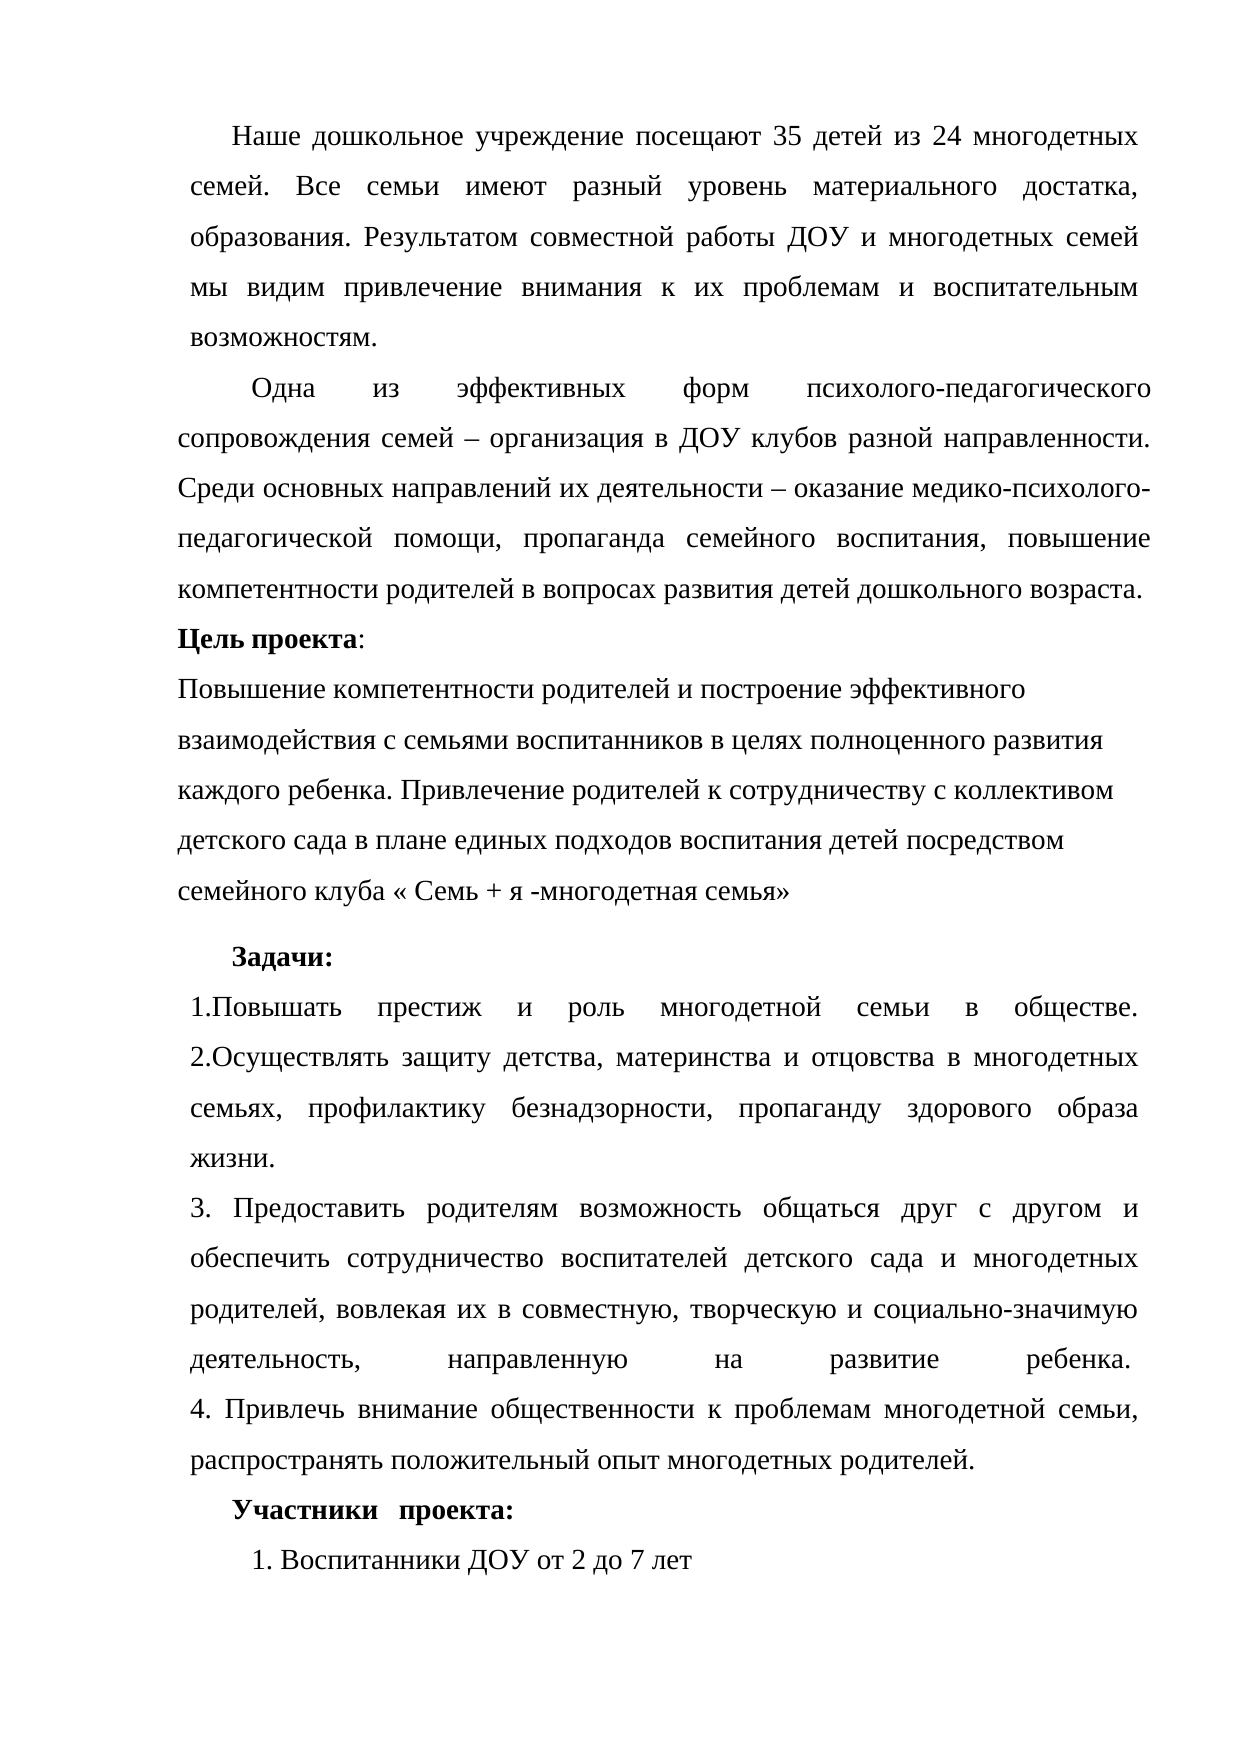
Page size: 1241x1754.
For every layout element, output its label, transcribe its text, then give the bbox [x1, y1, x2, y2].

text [190, 1492, 1139, 1576]
text Задачи: 1.Повышать престиж и роль многодетной семьи в обществе. 2.Осуществлять защиту детства, материнства и отцовства в многодетных семьях, профилактику безнадзорности, пропаганду здорового образа жизни. 3. Предоставить родителям возможность общаться друг с другом и обеспечить сотрудничество воспитателей детского сада и многодетных родителей, вовлекая их в совместную, творческую и социально-значимую деятельность, направленную на развитие ребенка. 4. Привлечь внимание общественности к проблемам многодетной семьи, распространять положительный опыт многодетных родителей. [190, 939, 1139, 1475]
text Наше дошкольное учреждение посещают 35 детей из 24 многодетных семей. Все семьи имеют разный уровень материального достатка, образования. Результатом совместной работы ДОУ и многодетных семей мы видим привлечение внимания к их проблемам и воспитательным возможностям. [190, 118, 1139, 353]
text Цель проекта: Повышение компетентности родителей и построение эффективного взаимодействия с семьями воспитанников в целях полноценного развития каждого ребенка. Привлечение родителей к сотрудничеству с коллективом детского сада в плане единых подходов воспитания детей посредством семейного клуба « Семь + я -многодетная семья» [177, 621, 1152, 906]
text Одна из эффективных форм психолого-педагогического сопровождения семей – организация в ДОУ клубов разной направленности. Среди основных направлений их деятельности – оказание медико-психолого-педагогической помощи, пропаганда семейного воспитания, повышение компетентности родителей в вопросах развития детей дошкольного возраста. [177, 370, 1152, 604]
